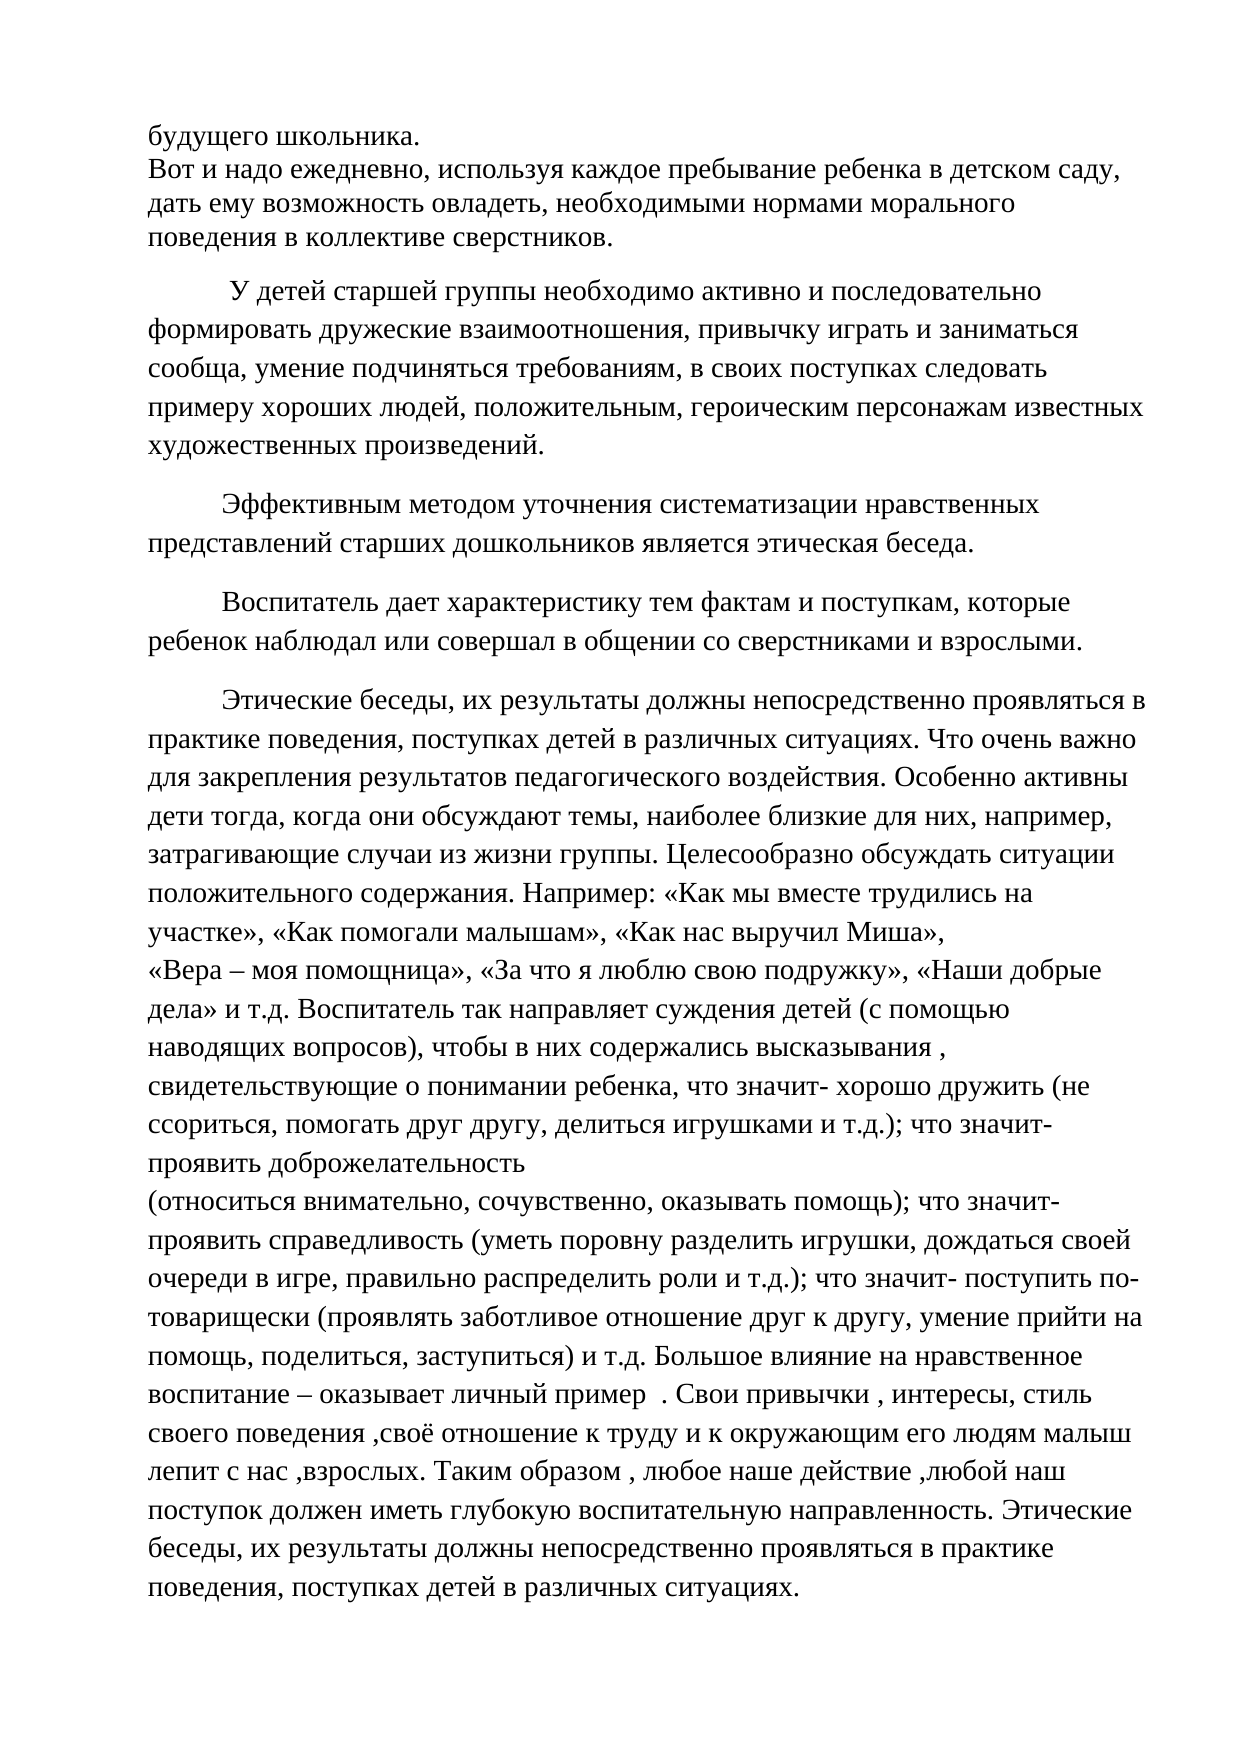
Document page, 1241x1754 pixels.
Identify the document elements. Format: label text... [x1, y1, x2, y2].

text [148, 118, 1137, 252]
text У детей старшей группы необходимо активно и последовательно формировать дружеские взаимоотношения, привычку играть и заниматься сообща, умение подчиняться требованиям, в своих поступках следовать примеру хороших людей, положительным, героическим персонажам известных художественных произведений. [148, 273, 1152, 461]
text Эффективным методом уточнения систематизации нравственных представлений старших дошкольников является этическая беседа. [148, 487, 1152, 559]
text Воспитатель дает характеристику тем фактам и поступкам, которые ребенок наблюдал или совершал в общении со сверстниками и взрослыми. [148, 584, 1152, 657]
text Этические беседы, их результаты должны непосредственно проявляться в практике поведения, поступках детей в различных ситуациях. Что очень важно для закрепления результатов педагогического воздействия. Особенно активны дети тогда, когда они обсуждают темы, наиболее близкие для них, например, затрагивающие случаи из жизни группы. Целесообразно обсуждать ситуации положительного содержания. Например: «Как мы вместе трудились на участке», «Как помогали малышам», «Как нас выручил Миша», «Вера – моя помощница», «За что я люблю свою подружку», «Наши добрые дела» и т.д. Воспитатель так направляет суждения детей (с помощью наводящих вопросов), чтобы в них содержались высказывания , свидетельствующие о понимании ребенка, что значит- хорошо дружить (не ссориться, помогать друг другу, делиться игрушками и т.д.); что значит- проявить доброжелательность (относиться внимательно, сочувственно, оказывать помощь); что значит- проявить справедливость (уметь поровну разделить игрушки, дождаться своей очереди в игре, правильно распределить роли и т.д.); что значит- поступить по-товарищески (проявлять заботливое отношение друг к другу, умение прийти на помощь, поделиться, заступиться) и т.д. Большое влияние на нравственное воспитание – оказывает личный пример . Свои привычки , интересы, стиль своего поведения ,своё отношение к труду и к окружающим его людям малыш лепит с нас ,взрослых. Таким образом , любое наше действие ,любой наш поступок должен иметь глубокую воспитательную направленность. Этические беседы, их результаты должны непосредственно проявляться в практике поведения, поступках детей в различных ситуациях. [148, 682, 1152, 1602]
